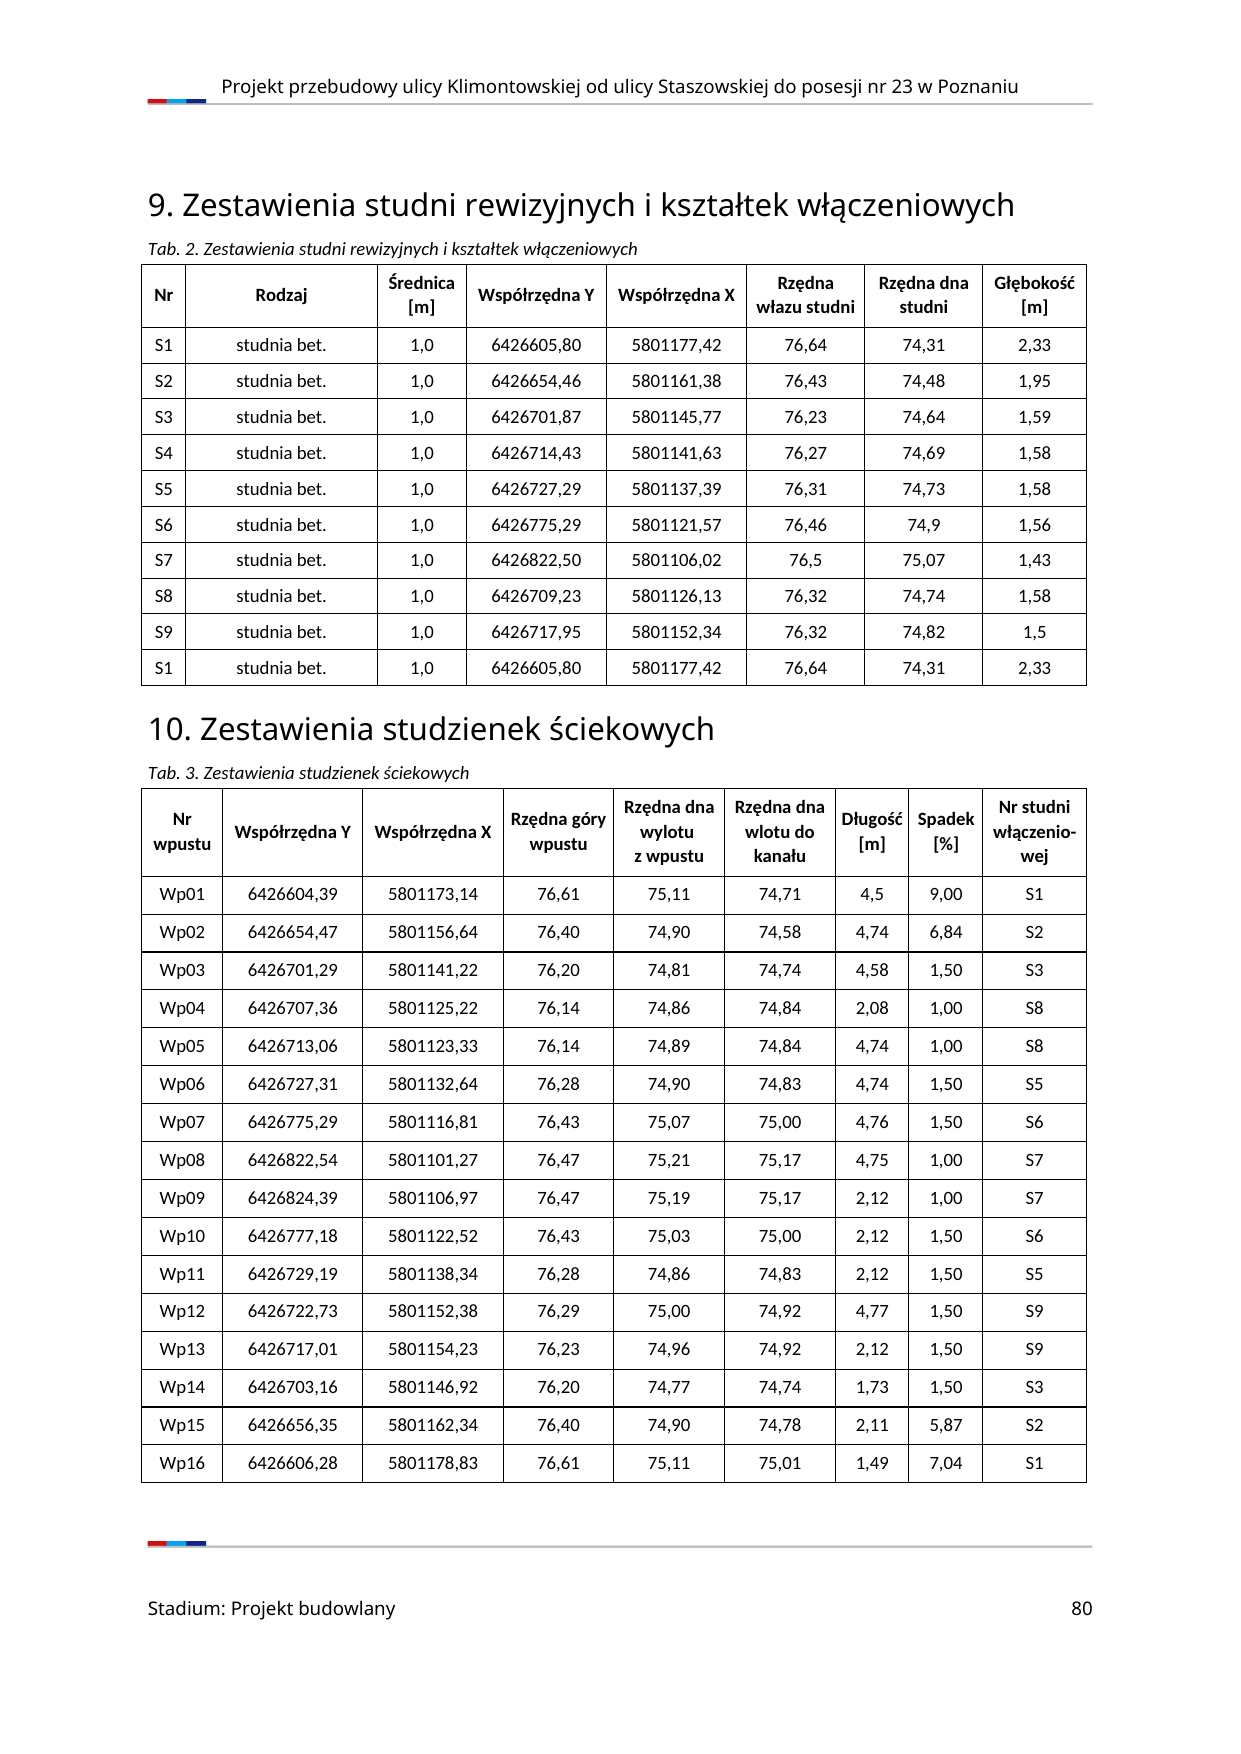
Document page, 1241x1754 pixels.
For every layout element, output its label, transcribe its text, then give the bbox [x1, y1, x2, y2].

table_cell 74,86 [614, 990, 724, 1027]
table_cell S3 [983, 1370, 1086, 1406]
table_cell 76,5 [747, 543, 864, 577]
table_cell 76,31 [747, 471, 864, 506]
table_header Współrzędna Y [223, 789, 362, 876]
table_cell 75,01 [725, 1445, 835, 1482]
table_cell 76,28 [504, 1256, 613, 1293]
table_cell 75,17 [725, 1180, 835, 1217]
table_cell 6426722,73 [223, 1294, 362, 1331]
table_cell 74,71 [725, 877, 835, 913]
table_cell Wp09 [142, 1180, 222, 1217]
table_cell 5801123,33 [363, 1028, 503, 1065]
table_cell 75,00 [725, 1218, 835, 1255]
table_cell 74,83 [725, 1256, 835, 1293]
table_cell 4,77 [836, 1294, 908, 1331]
table_header Współrzędna X [363, 789, 503, 876]
table_cell 6426824,39 [223, 1180, 362, 1217]
table_cell Wp03 [142, 953, 222, 989]
table_cell 5801141,22 [363, 953, 503, 989]
table_cell 76,28 [504, 1066, 613, 1103]
table_cell 4,74 [836, 915, 908, 951]
table_cell 1,50 [909, 1218, 982, 1255]
table_cell 76,23 [504, 1332, 613, 1368]
table_cell 1,50 [909, 1066, 982, 1103]
table_cell 74,69 [865, 435, 982, 470]
table_cell 6426606,28 [223, 1445, 362, 1482]
table_cell 75,00 [614, 1294, 724, 1331]
table_cell Wp13 [142, 1332, 222, 1368]
table_cell S6 [983, 1218, 1086, 1255]
table_cell 76,43 [504, 1218, 613, 1255]
table_cell 6426717,95 [467, 614, 606, 649]
table_cell 5801173,14 [363, 877, 503, 913]
table_cell 76,14 [504, 990, 613, 1027]
table_cell 2,12 [836, 1332, 908, 1368]
table_header Długość [m] [836, 789, 908, 876]
table_cell 1,0 [378, 328, 466, 362]
table_cell 76,40 [504, 1408, 613, 1444]
table_cell 1,0 [378, 579, 466, 613]
table_cell 76,64 [747, 650, 864, 685]
table_cell 1,0 [378, 507, 466, 542]
table_cell S1 [142, 328, 185, 362]
table_cell S9 [142, 614, 185, 649]
table_cell 5801177,42 [607, 650, 746, 685]
table_header Rzędna dna wylotu z wpustu [614, 789, 724, 876]
table_cell S7 [983, 1142, 1086, 1179]
table_header Nr studni włączenio- wej [983, 789, 1086, 876]
table_cell 76,23 [747, 399, 864, 434]
table_cell Wp15 [142, 1408, 222, 1444]
table_cell 74,90 [614, 1066, 724, 1103]
table_cell 76,20 [504, 1370, 613, 1406]
table_cell 1,00 [909, 1180, 982, 1217]
table_cell S2 [983, 915, 1086, 951]
table_cell Wp12 [142, 1294, 222, 1331]
table_cell studnia bet. [186, 399, 377, 434]
table_cell 1,00 [909, 1028, 982, 1065]
table_cell 75,21 [614, 1142, 724, 1179]
table_header Rzędna góry wpustu [504, 789, 613, 876]
table_cell 2,33 [983, 328, 1086, 362]
table_header Współrzędna X [607, 265, 746, 327]
table_cell 5801177,42 [607, 328, 746, 362]
table_cell 75,17 [725, 1142, 835, 1179]
table_cell 74,84 [725, 990, 835, 1027]
table_cell 2,33 [983, 650, 1086, 685]
table_cell 1,0 [378, 614, 466, 649]
table_cell 6426822,50 [467, 543, 606, 577]
table_cell 6426775,29 [223, 1104, 362, 1141]
table_cell 1,0 [378, 364, 466, 398]
table_cell 6426604,39 [223, 877, 362, 913]
table_cell studnia bet. [186, 543, 377, 577]
picture [147, 1541, 1093, 1549]
table_cell 2,12 [836, 1256, 908, 1293]
table_cell 74,92 [725, 1332, 835, 1368]
table_cell 5801146,92 [363, 1370, 503, 1406]
table_cell 1,50 [909, 1104, 982, 1141]
table_cell 75,07 [614, 1104, 724, 1141]
table_cell S8 [983, 990, 1086, 1027]
table_cell 5801106,02 [607, 543, 746, 577]
table_cell Wp08 [142, 1142, 222, 1179]
picture [147, 99, 1093, 106]
table_cell 5801116,81 [363, 1104, 503, 1141]
table_cell 74,90 [614, 1408, 724, 1444]
table_cell 74,83 [725, 1066, 835, 1103]
table_cell 4,75 [836, 1142, 908, 1179]
table_cell 5801152,34 [607, 614, 746, 649]
table_cell 6426701,87 [467, 399, 606, 434]
table_cell 76,14 [504, 1028, 613, 1065]
table_cell 74,73 [865, 471, 982, 506]
table_cell 1,0 [378, 471, 466, 506]
table_cell Wp11 [142, 1256, 222, 1293]
table_cell 76,40 [504, 915, 613, 951]
table_cell 6426709,23 [467, 579, 606, 613]
table_cell 1,43 [983, 543, 1086, 577]
table_cell 74,64 [865, 399, 982, 434]
table_cell 5,87 [909, 1408, 982, 1444]
table_header Głębokość [m] [983, 265, 1086, 327]
table_header Nr [142, 265, 185, 327]
table_cell studnia bet. [186, 364, 377, 398]
table_cell 74,77 [614, 1370, 724, 1406]
table_cell 76,20 [504, 953, 613, 989]
table_cell studnia bet. [186, 328, 377, 362]
table_cell studnia bet. [186, 650, 377, 685]
table_header Rzędna włazu studni [747, 265, 864, 327]
table_cell 5801145,77 [607, 399, 746, 434]
text Tab. 2. Zestawienia studni rewizyjnych i kształtek włączeniowych [148, 237, 1093, 260]
table_cell S9 [983, 1332, 1086, 1368]
table_cell 6426654,46 [467, 364, 606, 398]
table_cell 74,86 [614, 1256, 724, 1293]
table_cell S5 [142, 471, 185, 506]
table_cell 74,92 [725, 1294, 835, 1331]
table_cell 1,73 [836, 1370, 908, 1406]
table_cell 1,00 [909, 990, 982, 1027]
table_cell 5801152,38 [363, 1294, 503, 1331]
table_cell 2,08 [836, 990, 908, 1027]
table_cell 74,84 [725, 1028, 835, 1065]
table_cell 6,84 [909, 915, 982, 951]
table_cell 1,49 [836, 1445, 908, 1482]
table_cell S6 [983, 1104, 1086, 1141]
table_cell S3 [983, 953, 1086, 989]
subtitle Zestawienia studni rewizyjnych i kształtek włączeniowych [148, 183, 1093, 225]
table_cell 75,00 [725, 1104, 835, 1141]
table_cell 1,50 [909, 953, 982, 989]
table_cell 74,74 [865, 579, 982, 613]
subtitle Zestawienia studzienek ściekowych [148, 707, 1093, 749]
table_cell 6426605,80 [467, 328, 606, 362]
table_cell Wp10 [142, 1218, 222, 1255]
table_cell 1,56 [983, 507, 1086, 542]
table_cell 6426717,01 [223, 1332, 362, 1368]
table_cell studnia bet. [186, 614, 377, 649]
table_cell 1,50 [909, 1332, 982, 1368]
table_cell 1,0 [378, 543, 466, 577]
table_cell 1,58 [983, 471, 1086, 506]
table_cell 75,03 [614, 1218, 724, 1255]
table_cell 6426703,16 [223, 1370, 362, 1406]
table_cell 1,50 [909, 1370, 982, 1406]
table_cell S5 [983, 1066, 1086, 1103]
table_cell 5801162,34 [363, 1408, 503, 1444]
table_cell 4,74 [836, 1028, 908, 1065]
table_cell Wp05 [142, 1028, 222, 1065]
table_cell 4,76 [836, 1104, 908, 1141]
table_cell 76,43 [504, 1104, 613, 1141]
table_cell 5801121,57 [607, 507, 746, 542]
table_cell 1,5 [983, 614, 1086, 649]
table_cell 1,95 [983, 364, 1086, 398]
table_cell 5801101,27 [363, 1142, 503, 1179]
table_cell Wp06 [142, 1066, 222, 1103]
table_cell 1,50 [909, 1256, 982, 1293]
table_cell 6426775,29 [467, 507, 606, 542]
table_header Rzędna dna studni [865, 265, 982, 327]
table_cell S1 [983, 877, 1086, 913]
table_cell S2 [142, 364, 185, 398]
table_cell 76,46 [747, 507, 864, 542]
table_cell 5801126,13 [607, 579, 746, 613]
text Tab. 3. Zestawienia studzienek ściekowych [148, 761, 1093, 784]
table_cell S8 [142, 579, 185, 613]
table_cell Wp04 [142, 990, 222, 1027]
table_cell 74,58 [725, 915, 835, 951]
table_cell S7 [142, 543, 185, 577]
table_cell 5801141,63 [607, 435, 746, 470]
table_cell S9 [983, 1294, 1086, 1331]
table_cell 76,29 [504, 1294, 613, 1331]
table_cell 6426605,80 [467, 650, 606, 685]
table_cell 5801125,22 [363, 990, 503, 1027]
table_cell 5801161,38 [607, 364, 746, 398]
table_cell S8 [983, 1028, 1086, 1065]
table_cell 76,64 [747, 328, 864, 362]
table_cell 76,47 [504, 1180, 613, 1217]
table_cell 74,31 [865, 650, 982, 685]
table_cell 5801154,23 [363, 1332, 503, 1368]
table_cell studnia bet. [186, 579, 377, 613]
table_cell 5801138,34 [363, 1256, 503, 1293]
table_cell Wp01 [142, 877, 222, 913]
table_cell studnia bet. [186, 435, 377, 470]
table_header Rzędna dna wlotu do kanału [725, 789, 835, 876]
table_cell S6 [142, 507, 185, 542]
table_cell 74,74 [725, 953, 835, 989]
table_header Spadek [%] [909, 789, 982, 876]
table_cell 76,61 [504, 877, 613, 913]
table_cell 5801122,52 [363, 1218, 503, 1255]
table_cell 74,78 [725, 1408, 835, 1444]
table_header Średnica [m] [378, 265, 466, 327]
table_cell 74,48 [865, 364, 982, 398]
table_cell 74,74 [725, 1370, 835, 1406]
table_cell 74,31 [865, 328, 982, 362]
table_cell 76,27 [747, 435, 864, 470]
table_cell S3 [142, 399, 185, 434]
table_cell 7,04 [909, 1445, 982, 1482]
table_cell S7 [983, 1180, 1086, 1217]
table_cell 6426727,31 [223, 1066, 362, 1103]
table_cell 74,89 [614, 1028, 724, 1065]
table_cell 1,50 [909, 1294, 982, 1331]
table_cell 5801132,64 [363, 1066, 503, 1103]
table_cell 75,11 [614, 877, 724, 913]
table_cell 1,58 [983, 579, 1086, 613]
table_cell 74,82 [865, 614, 982, 649]
table_cell 76,32 [747, 614, 864, 649]
table_cell S1 [142, 650, 185, 685]
table_cell 5801156,64 [363, 915, 503, 951]
table_cell 1,59 [983, 399, 1086, 434]
table_cell 74,96 [614, 1332, 724, 1368]
table_cell 6426707,36 [223, 990, 362, 1027]
table_cell 75,19 [614, 1180, 724, 1217]
table_cell 4,74 [836, 1066, 908, 1103]
table_cell 2,12 [836, 1180, 908, 1217]
table_cell S1 [983, 1445, 1086, 1482]
table_cell 74,81 [614, 953, 724, 989]
table_cell 76,32 [747, 579, 864, 613]
table_cell 2,12 [836, 1218, 908, 1255]
table_cell 76,43 [747, 364, 864, 398]
table_cell 6426822,54 [223, 1142, 362, 1179]
table_cell Wp14 [142, 1370, 222, 1406]
table_cell 74,90 [614, 915, 724, 951]
table_cell 5801137,39 [607, 471, 746, 506]
table_header Rodzaj [186, 265, 377, 327]
table_cell Wp16 [142, 1445, 222, 1482]
table_header Współrzędna Y [467, 265, 606, 327]
table_cell S2 [983, 1408, 1086, 1444]
table_cell 6426654,47 [223, 915, 362, 951]
table_cell 4,5 [836, 877, 908, 913]
table_cell 1,00 [909, 1142, 982, 1179]
table_cell studnia bet. [186, 507, 377, 542]
table_cell studnia bet. [186, 471, 377, 506]
table_cell 1,0 [378, 399, 466, 434]
table_cell 76,61 [504, 1445, 613, 1482]
table_cell 76,47 [504, 1142, 613, 1179]
table_cell Wp07 [142, 1104, 222, 1141]
table_cell 5801178,83 [363, 1445, 503, 1482]
table_cell S5 [983, 1256, 1086, 1293]
table_cell 6426656,35 [223, 1408, 362, 1444]
table_cell 2,11 [836, 1408, 908, 1444]
table_cell 6426729,19 [223, 1256, 362, 1293]
table_cell 1,0 [378, 435, 466, 470]
table_cell 5801106,97 [363, 1180, 503, 1217]
table_cell 6426701,29 [223, 953, 362, 989]
table_cell 74,9 [865, 507, 982, 542]
table_cell Wp02 [142, 915, 222, 951]
table_cell 6426727,29 [467, 471, 606, 506]
table_cell 75,07 [865, 543, 982, 577]
table_cell 9,00 [909, 877, 982, 913]
table_cell S4 [142, 435, 185, 470]
table_cell 6426714,43 [467, 435, 606, 470]
table_cell 1,58 [983, 435, 1086, 470]
table_cell 75,11 [614, 1445, 724, 1482]
table_cell 1,0 [378, 650, 466, 685]
table_cell 6426777,18 [223, 1218, 362, 1255]
table_cell 4,58 [836, 953, 908, 989]
table_header Nr wpustu [142, 789, 222, 876]
table_cell 6426713,06 [223, 1028, 362, 1065]
